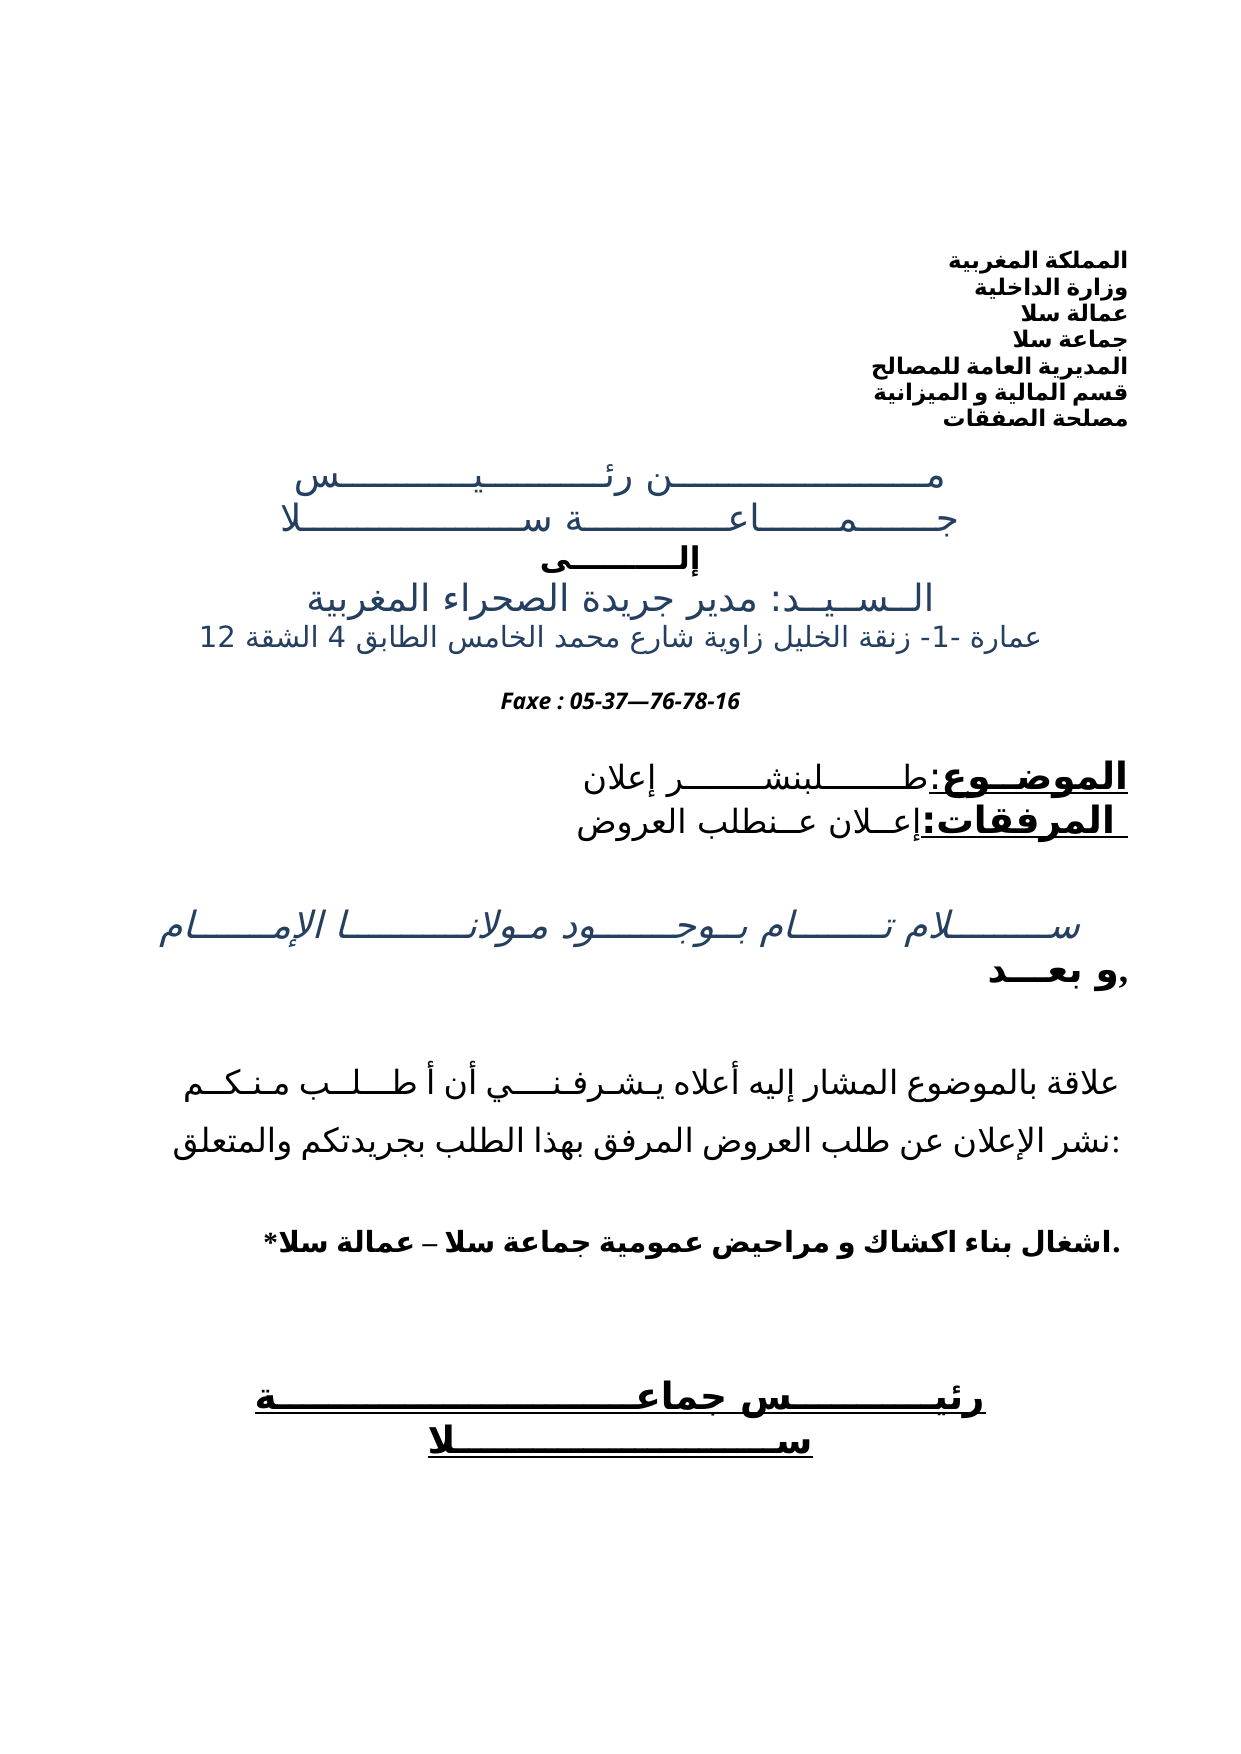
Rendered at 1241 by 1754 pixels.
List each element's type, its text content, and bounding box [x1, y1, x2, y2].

text عمالة سلا [112, 300, 1128, 326]
text مصلحة الصفقات [112, 406, 1128, 432]
text علاقة بالموضوع المشار إليه أعلاه يـشـرفـنــــي أن أ طـــلــب مـنـكــم نشر الإعلان عن طلب العروض المرفق بهذا الطلب بجريدتكم والمتعلق: [112, 1063, 1120, 1159]
text وزارة الداخلية [112, 274, 1128, 300]
text المديرية العامة للمصالح [112, 353, 1128, 379]
subtitle الــســيــد: مدير جريدة الصحراء المغربية [112, 576, 1128, 620]
text قسم المالية و الميزانية [112, 379, 1128, 406]
text رئيـــــــــــس جماعــــــــــــــــــــــــــــة ســـــــــــــــــــــــــلا [112, 1375, 1128, 1462]
text المملكة المغربية [112, 247, 1128, 274]
text Faxe : 05-37—76-78-16 [112, 685, 1128, 716]
text الموضــوع:طــــــــلبنشــــــــر إعلان [112, 755, 1128, 798]
text إلــــــــــى [112, 540, 1128, 576]
subtitle مـــــــــــــــــــــــن رئـــــــــــيــــــــــــس جـــــــمـــــــاعـــــــــــــة ســــــــــــــــــــلا [112, 453, 1128, 540]
text جماعة سلا [112, 326, 1128, 353]
subtitle ســـــــــلام تــــــــام بــوجـــــــود مـولانـــــــــــا الإمـــــــام [112, 904, 1128, 947]
text و بعـــد, [112, 947, 1128, 991]
subtitle عمارة -1- زنقة الخليل زاوية شارع محمد الخامس الطابق 4 الشقة 12 [112, 620, 1128, 654]
text المرفقات:إعــلان عــنطلب العروض [112, 798, 1128, 842]
text *اشغال بناء اكشاك و مراحيض عمومية جماعة سلا – عمالة سلا. [112, 1222, 1120, 1260]
